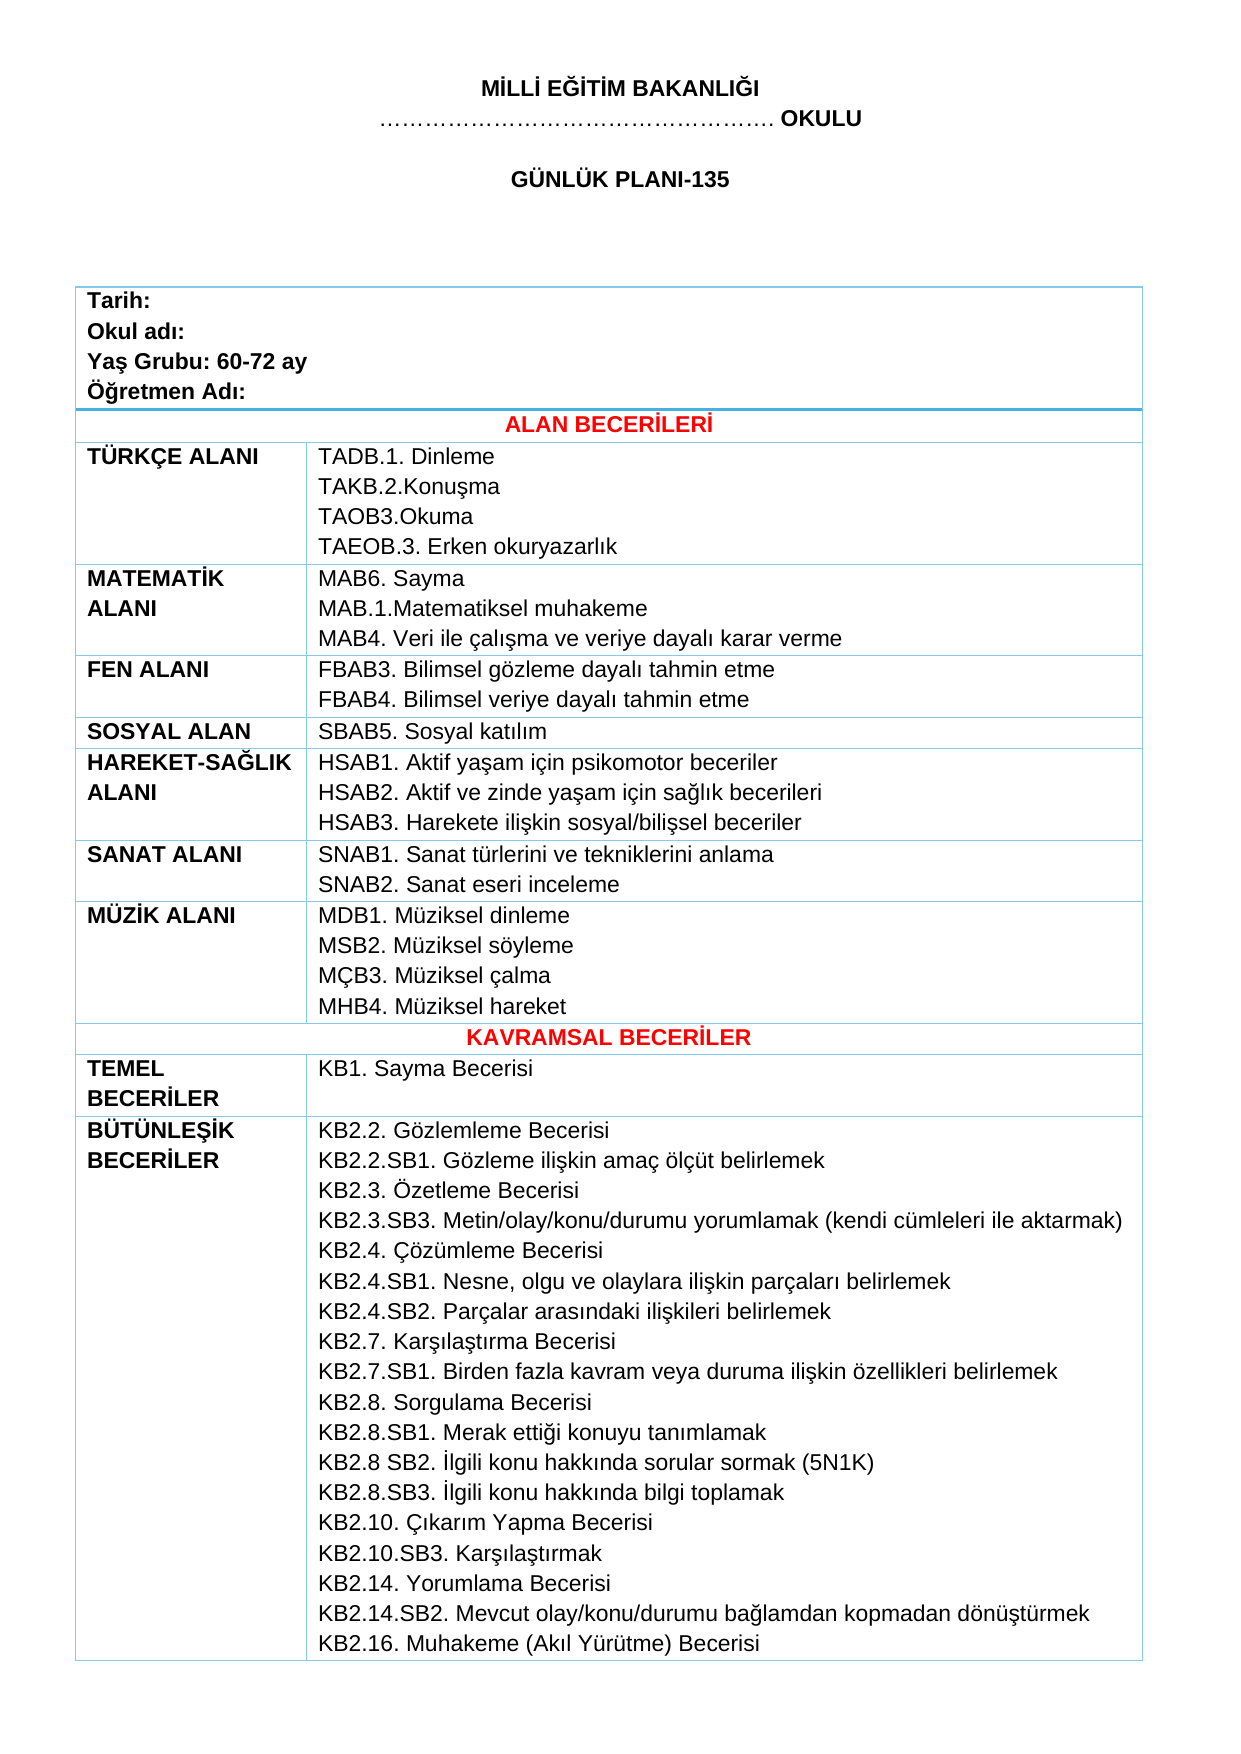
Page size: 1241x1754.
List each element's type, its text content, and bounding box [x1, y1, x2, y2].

table_cell KAVRAMSAL BECERİLER [76, 1024, 1142, 1054]
table_cell SNAB1. Sanat türlerini ve tekniklerini anlama SNAB2. Sanat eseri inceleme [307, 841, 1142, 901]
table_cell TEMEL BECERİLER [76, 1055, 306, 1116]
table_cell HAREKET-SAĞLIK ALANI [76, 749, 306, 839]
table_cell KB1. Sayma Becerisi [307, 1055, 1142, 1116]
text GÜNLÜK PLANI-135 [75, 166, 1165, 192]
table_cell ALAN BECERİLERİ [76, 411, 1142, 442]
table_cell SOSYAL ALAN [76, 718, 306, 748]
table_cell SANAT ALANI [76, 841, 306, 901]
text MİLLİ EĞİTİM BAKANLIĞI [75, 75, 1165, 101]
table_cell TADB.1. Dinleme TAKB.2.Konuşma TAOB3.Okuma TAEOB.3. Erken okuryazarlık [307, 443, 1142, 563]
table_cell FBAB3. Bilimsel gözleme dayalı tahmin etme FBAB4. Bilimsel veriye dayalı tahmin etme [307, 656, 1142, 717]
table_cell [307, 1117, 1142, 1660]
table_cell MÜZİK ALANI [76, 902, 306, 1023]
table_cell SBAB5. Sosyal katılım [307, 718, 1142, 748]
table_cell MAB6. Sayma MAB.1.Matematiksel muhakeme MAB4. Veri ile çalışma ve veriye dayalı karar verme [307, 565, 1142, 655]
table_cell HSAB1. Aktif yaşam için psikomotor beceriler HSAB2. Aktif ve zinde yaşam için sağlık becerileri HSAB3. Harekete ilişkin sosyal/bilişsel beceriler [307, 749, 1142, 839]
table_cell MDB1. Müziksel dinleme MSB2. Müziksel söyleme MÇB3. Müziksel çalma MHB4. Müziksel hareket [307, 902, 1142, 1023]
table_cell MATEMATİK ALANI [76, 565, 306, 655]
text ……………………………………………. OKULU [75, 105, 1165, 132]
table_cell FEN ALANI [76, 656, 306, 717]
table_cell TÜRKÇE ALANI [76, 443, 306, 563]
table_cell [76, 1117, 306, 1660]
table_header Tarih: Okul adı: Yaş Grubu: 60-72 ay Öğretmen Adı: [76, 288, 1142, 408]
